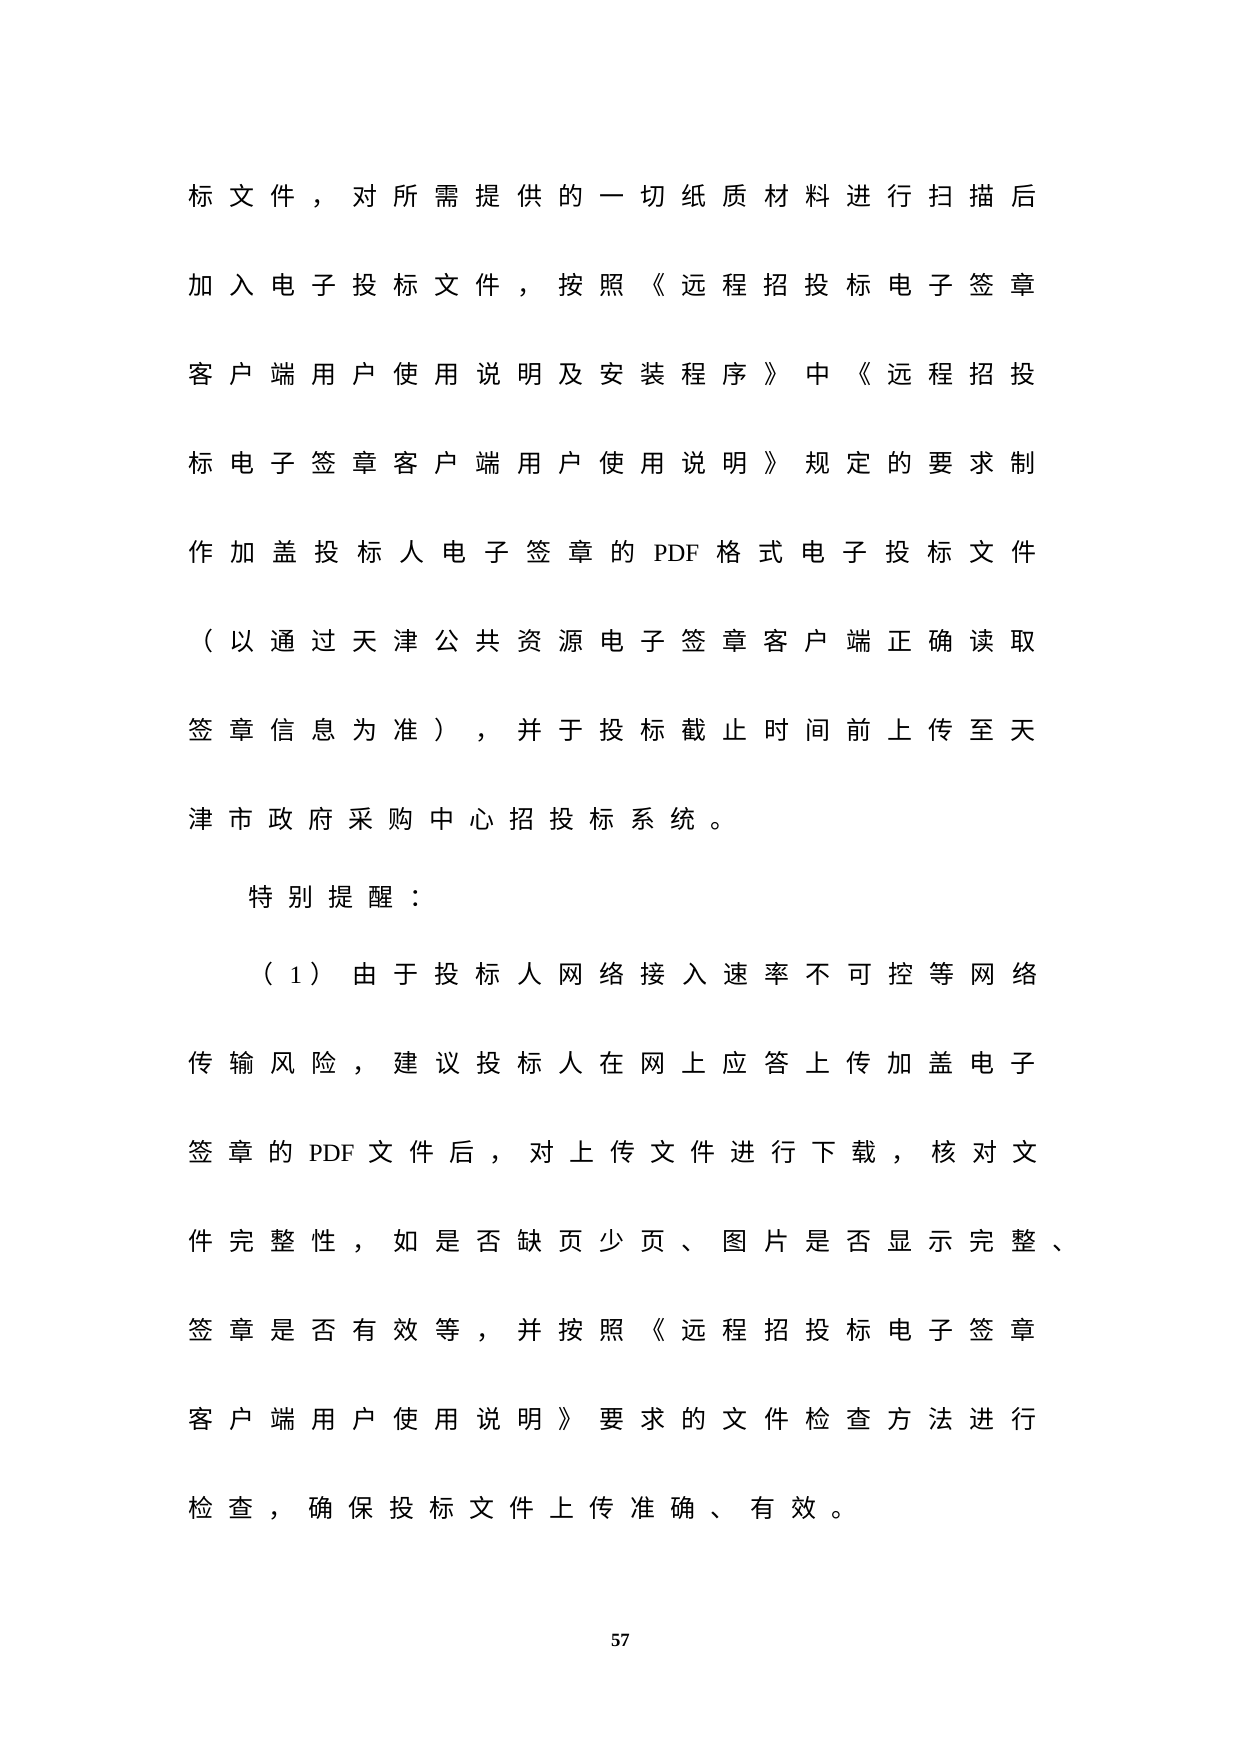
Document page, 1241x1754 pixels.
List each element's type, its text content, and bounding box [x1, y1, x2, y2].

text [188, 164, 1052, 847]
text 特别提醒： [188, 865, 1052, 925]
text （1）由于投标人网络接入速率不可控等网络传输风险，建议投标人在网上应答上传加盖电子签章的PDF文件后，对上传文件进行下载，核对文件完整性，如是否缺页少页、图片是否显示完整、签章是否有效等，并按照《远程招投标电子签章客户端用户使用说明》要求的文件检查方法进行检查，确保投标文件上传准确、有效。 [188, 943, 1052, 1537]
